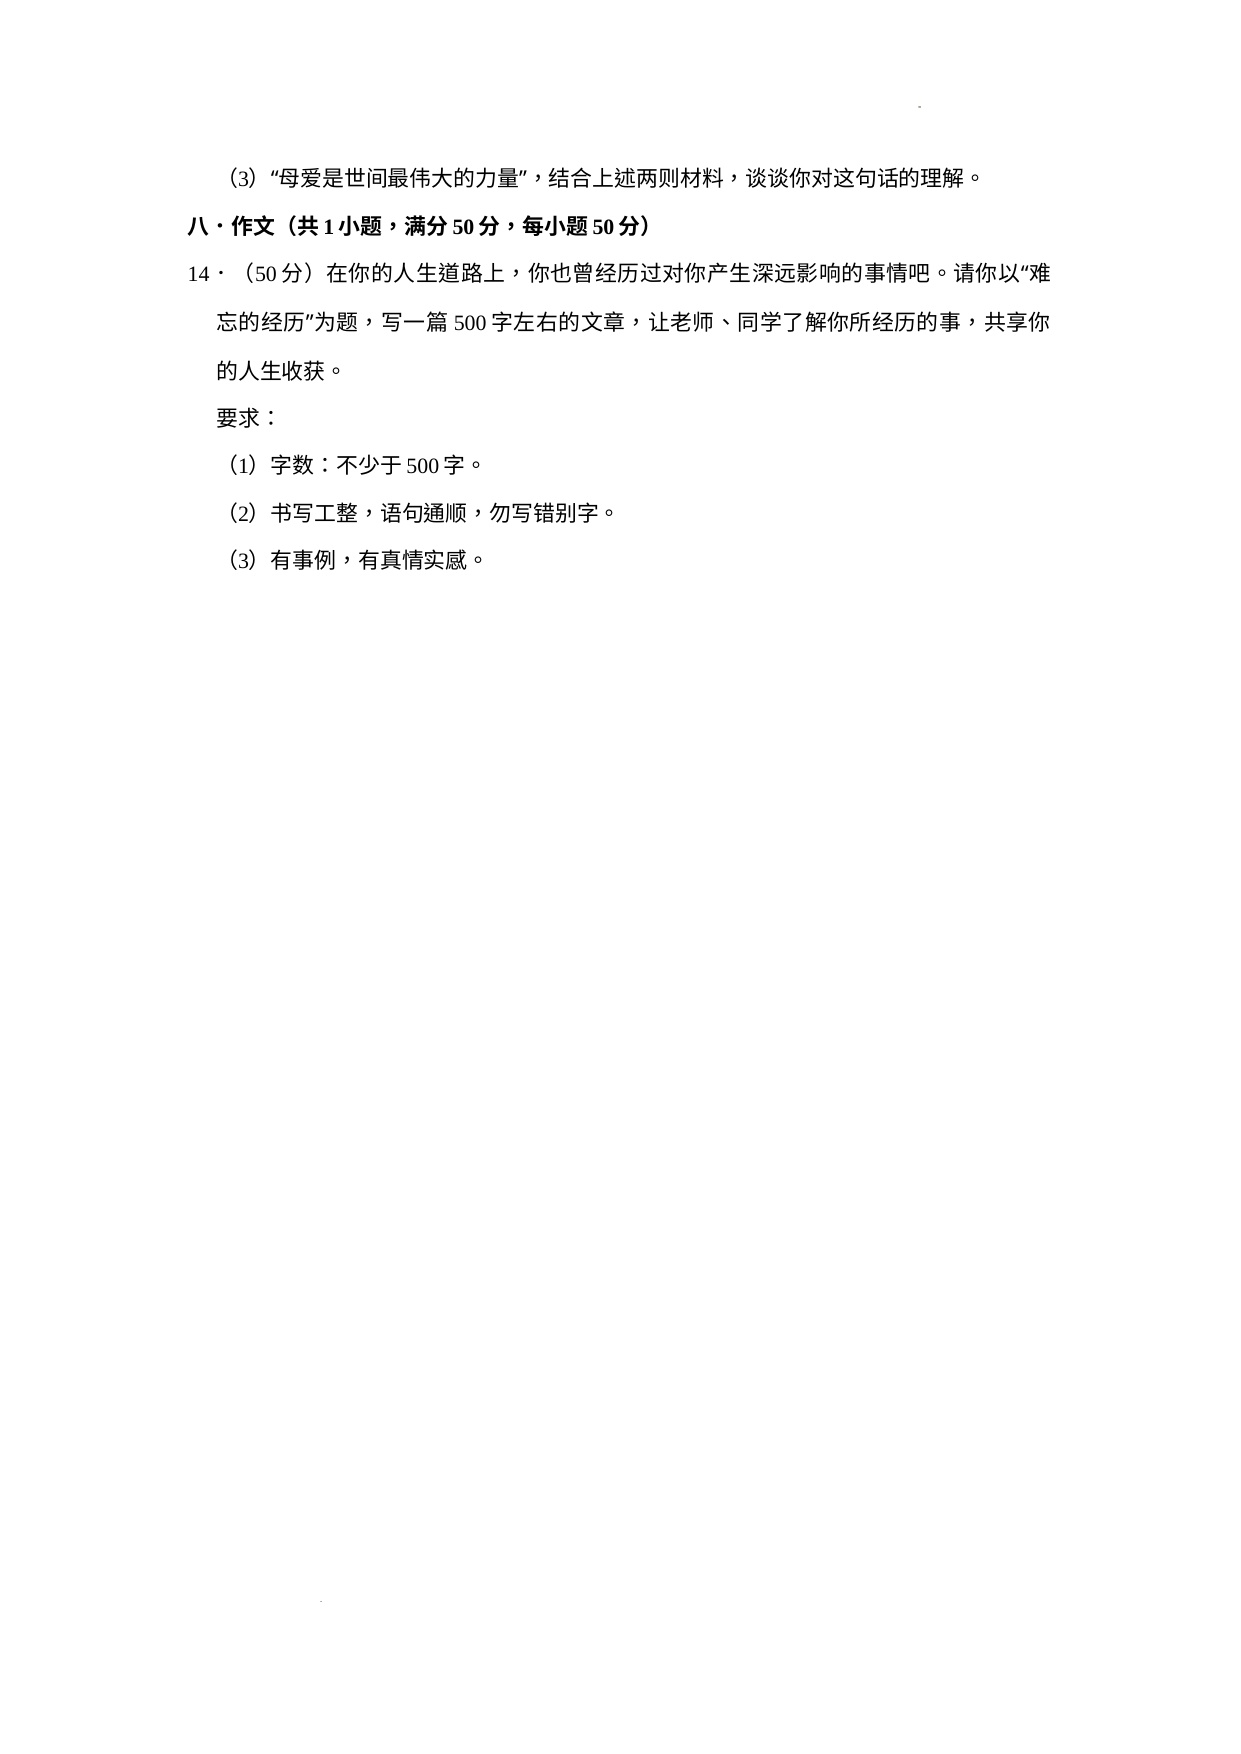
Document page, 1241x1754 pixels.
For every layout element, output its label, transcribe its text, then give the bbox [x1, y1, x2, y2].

text （2）书写工整，语句通顺，勿写错别字。 [216, 496, 1053, 529]
text 八．作文（共1小题，满分50分，每小题50分） [187, 209, 1053, 242]
text （1）字数：不少于500字。 [216, 449, 1053, 482]
text 14．（50分）在你的人生道路上，你也曾经历过对你产生深远影响的事情吧。请你以“难忘的经历”为题，写一篇500字左右的文章，让老师、同学了解你所经历的事，共享你的人生收获。 [187, 257, 1053, 387]
text （3）“母爱是世间最伟大的力量”，结合上述两则材料，谈谈你对这句话的理解。 [216, 162, 1053, 194]
text 要求： [216, 402, 1053, 434]
text （3）有事例，有真情实感。 [216, 544, 1053, 576]
